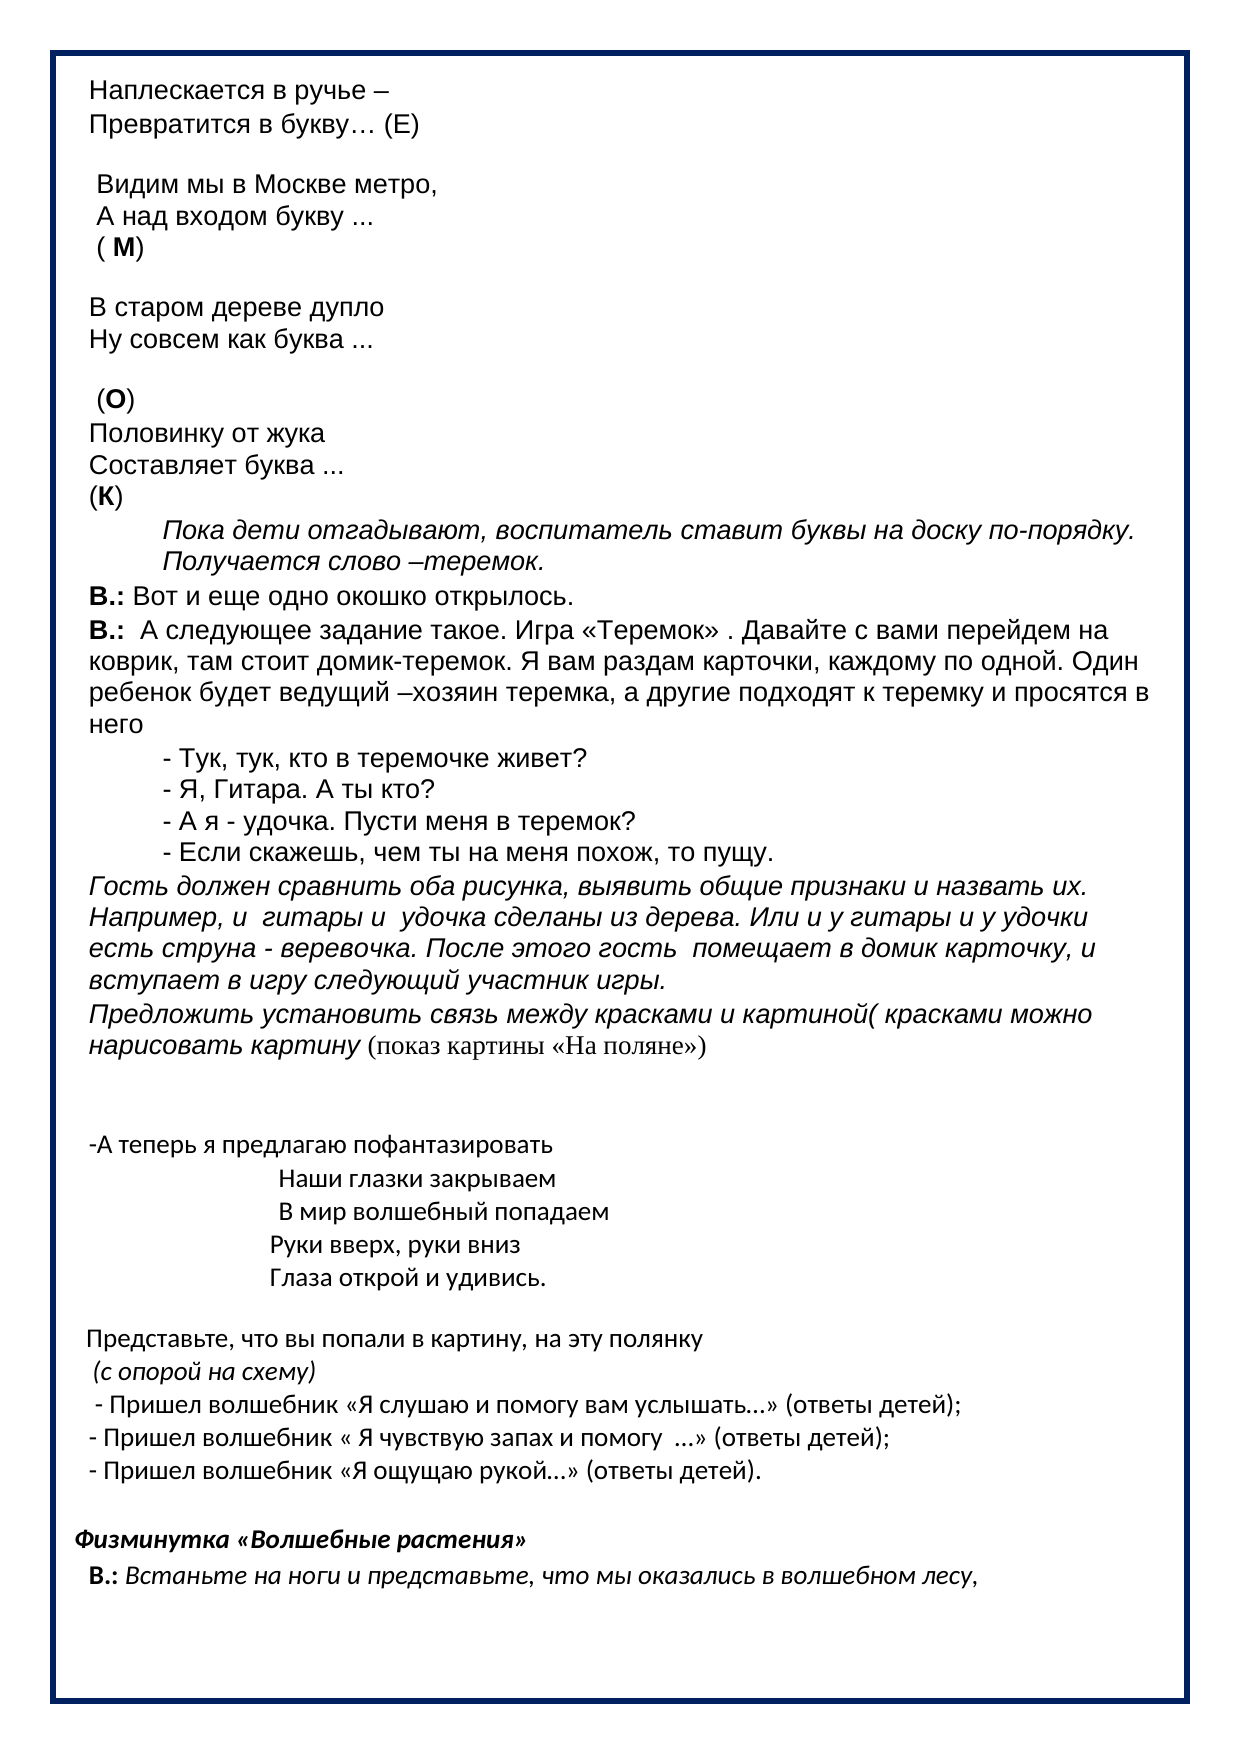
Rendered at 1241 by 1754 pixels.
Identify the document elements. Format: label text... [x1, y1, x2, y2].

text Руки вверх, руки вниз [74, 1227, 1152, 1260]
text В мир волшебный попадаем [89, 1194, 1152, 1227]
text - Пришел волшебник «Я ощущаю рукой…» (ответы детей). [89, 1453, 1152, 1486]
text Глаза открой и удивись. [74, 1260, 1152, 1293]
text Видим мы в Москве метро, А над входом букву ... ( М) [96, 168, 1144, 262]
text Представьте, что вы попали в картину, на эту полянку [74, 1321, 1152, 1354]
text Наплескается в ручье – [89, 74, 1152, 105]
text В.: А следующее задание такое. Игра «Теремок» . Давайте с вами перейдем на коврик, там стоит домик-теремок. Я вам раздам карточки, каждому по одной. Один ребенок будет ведущий –хозяин теремка, а другие подходят к теремку и просятся в него [89, 614, 1152, 739]
text - Пришел волшебник « Я чувствую запах и помогу …» (ответы детей); [89, 1420, 1152, 1453]
text (О) [96, 383, 1144, 414]
text Гость должен сравнить оба рисунка, выявить общие признаки и назвать их. Например, и гитары и удочка сделаны из дерева. Или и у гитары и у удочки есть струна - веревочка. После этого гость помещает в домик карточку, и вступает в игру следующий участник игры. [89, 870, 1152, 995]
text -А теперь я предлагаю пофантазировать [89, 1128, 1152, 1161]
text Пока дети отгадывают, воспитатель ставит буквы на доску по-порядку. Получается слово –теремок. [162, 514, 1152, 577]
text Половинку от жука Составляет буква ... (К) [89, 417, 1152, 511]
text Превратится в букву… (Е) [89, 108, 1152, 139]
text В.: Вот и еще одно окошко открылось. [89, 580, 1152, 611]
text Физминутка «Волшебные растения» [74, 1522, 1152, 1555]
text В старом дереве дупло Ну совсем как буква ... [89, 291, 1144, 354]
text В.: Встаньте на ноги и представьте, что мы оказались в волшебном лесу, [89, 1558, 1152, 1591]
text Наши глазки закрываем [89, 1161, 1152, 1194]
text - Тук, тук, кто в теремочке живет? - Я, Гитара. А ты кто? - А я - удочка. Пусти меня в теремок? - Если скажешь, чем ты на меня похож, то пущу. [162, 742, 1152, 867]
text (с опорой на схему) [74, 1354, 1152, 1387]
text Предложить установить связь между красками и картиной( красками можно нарисовать картину (показ картины «На поляне») [89, 998, 1152, 1061]
text - Пришел волшебник «Я слушаю и помогу вам услышать…» (ответы детей); [89, 1387, 1152, 1420]
